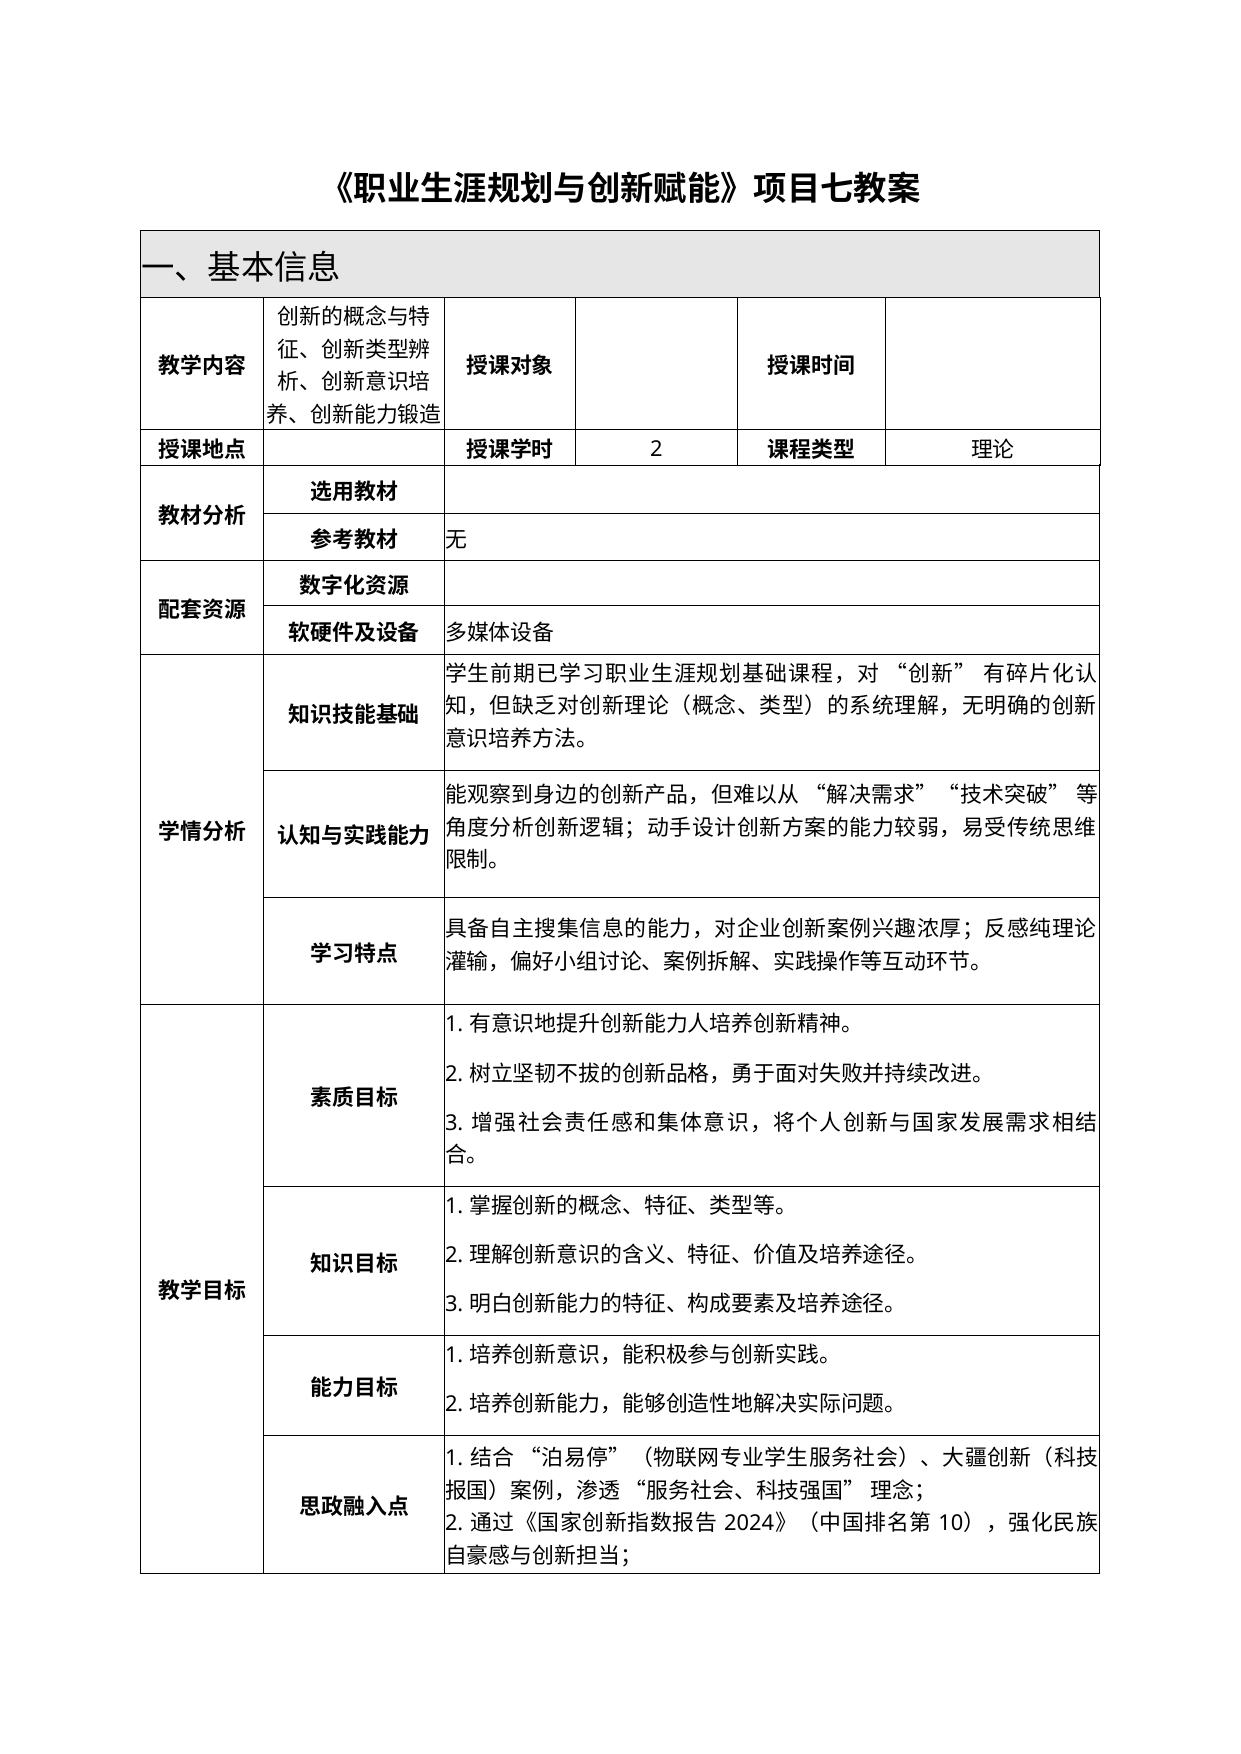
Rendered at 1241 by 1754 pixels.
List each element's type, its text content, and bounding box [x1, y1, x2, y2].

table_cell [576, 298, 737, 429]
table_cell 教学目标 [141, 1005, 263, 1573]
table_header 一、基本信息 [141, 231, 1099, 297]
table_cell 能力目标 [264, 1336, 444, 1435]
table_cell 多媒体设备 [445, 606, 1099, 654]
table_cell 创新的概念与特征、创新类型辨析、创新意识培养、创新能力锻造 [264, 298, 444, 429]
table_cell 学情分析 [141, 655, 263, 1004]
table_cell 1. 有意识地提升创新能力人培养创新精神。 2. 树立坚韧不拔的创新品格，勇于面对失败并持续改进。 3. 增强社会责任感和集体意识，将个人创新与国家发展需求相结合。 [445, 1005, 1099, 1186]
table_cell 选用教材 [264, 466, 444, 513]
text 《职业生涯规划与创新赋能》项目七教案 [187, 162, 1053, 210]
table_cell 认知与实践能力 [264, 771, 444, 897]
table_cell [264, 430, 444, 465]
table_cell 知识目标 [264, 1187, 444, 1335]
table_cell 无 [445, 514, 1099, 560]
table_cell [886, 298, 1100, 429]
table_cell 软硬件及设备 [264, 606, 444, 654]
table_cell 1. 掌握创新的概念、特征、类型等。 2. 理解创新意识的含义、特征、价值及培养途径。 3. 明白创新能力的特征、构成要素及培养途径。 [445, 1187, 1099, 1335]
table_cell 理论 [886, 430, 1100, 465]
table_cell 2 [576, 430, 737, 465]
table_cell 学习特点 [264, 898, 444, 1004]
table_cell 授课时间 [738, 298, 885, 429]
table_cell 参考教材 [264, 514, 444, 560]
table_cell 数字化资源 [264, 561, 444, 605]
table_cell [445, 561, 1099, 605]
table_cell 学生前期已学习职业生涯规划基础课程，对 “创新” 有碎片化认知，但缺乏对创新理论（概念、类型）的系统理解，无明确的创新意识培养方法。 [445, 655, 1099, 769]
table_cell 教材分析 [141, 466, 263, 560]
table_cell 配套资源 [141, 561, 263, 654]
table_cell 思政融入点 [264, 1436, 444, 1573]
table_cell [445, 466, 1099, 513]
table_cell 具备自主搜集信息的能力，对企业创新案例兴趣浓厚；反感纯理论灌输，偏好小组讨论、案例拆解、实践操作等互动环节。 [445, 898, 1099, 1004]
table_cell 课程类型 [738, 430, 885, 465]
table_cell 授课学时 [445, 430, 575, 465]
table_cell 授课地点 [141, 430, 263, 465]
table_cell 1. 培养创新意识，能积极参与创新实践。 2. 培养创新能力，能够创造性地解决实际问题。 [445, 1336, 1099, 1435]
table_cell 授课对象 [445, 298, 575, 429]
table_cell 素质目标 [264, 1005, 444, 1186]
table_cell 能观察到身边的创新产品，但难以从 “解决需求”“技术突破” 等角度分析创新逻辑；动手设计创新方案的能力较弱，易受传统思维限制。 [445, 771, 1099, 897]
table_cell 教学内容 [141, 298, 263, 429]
table_cell 知识技能基础 [264, 655, 444, 769]
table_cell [445, 1436, 1099, 1573]
